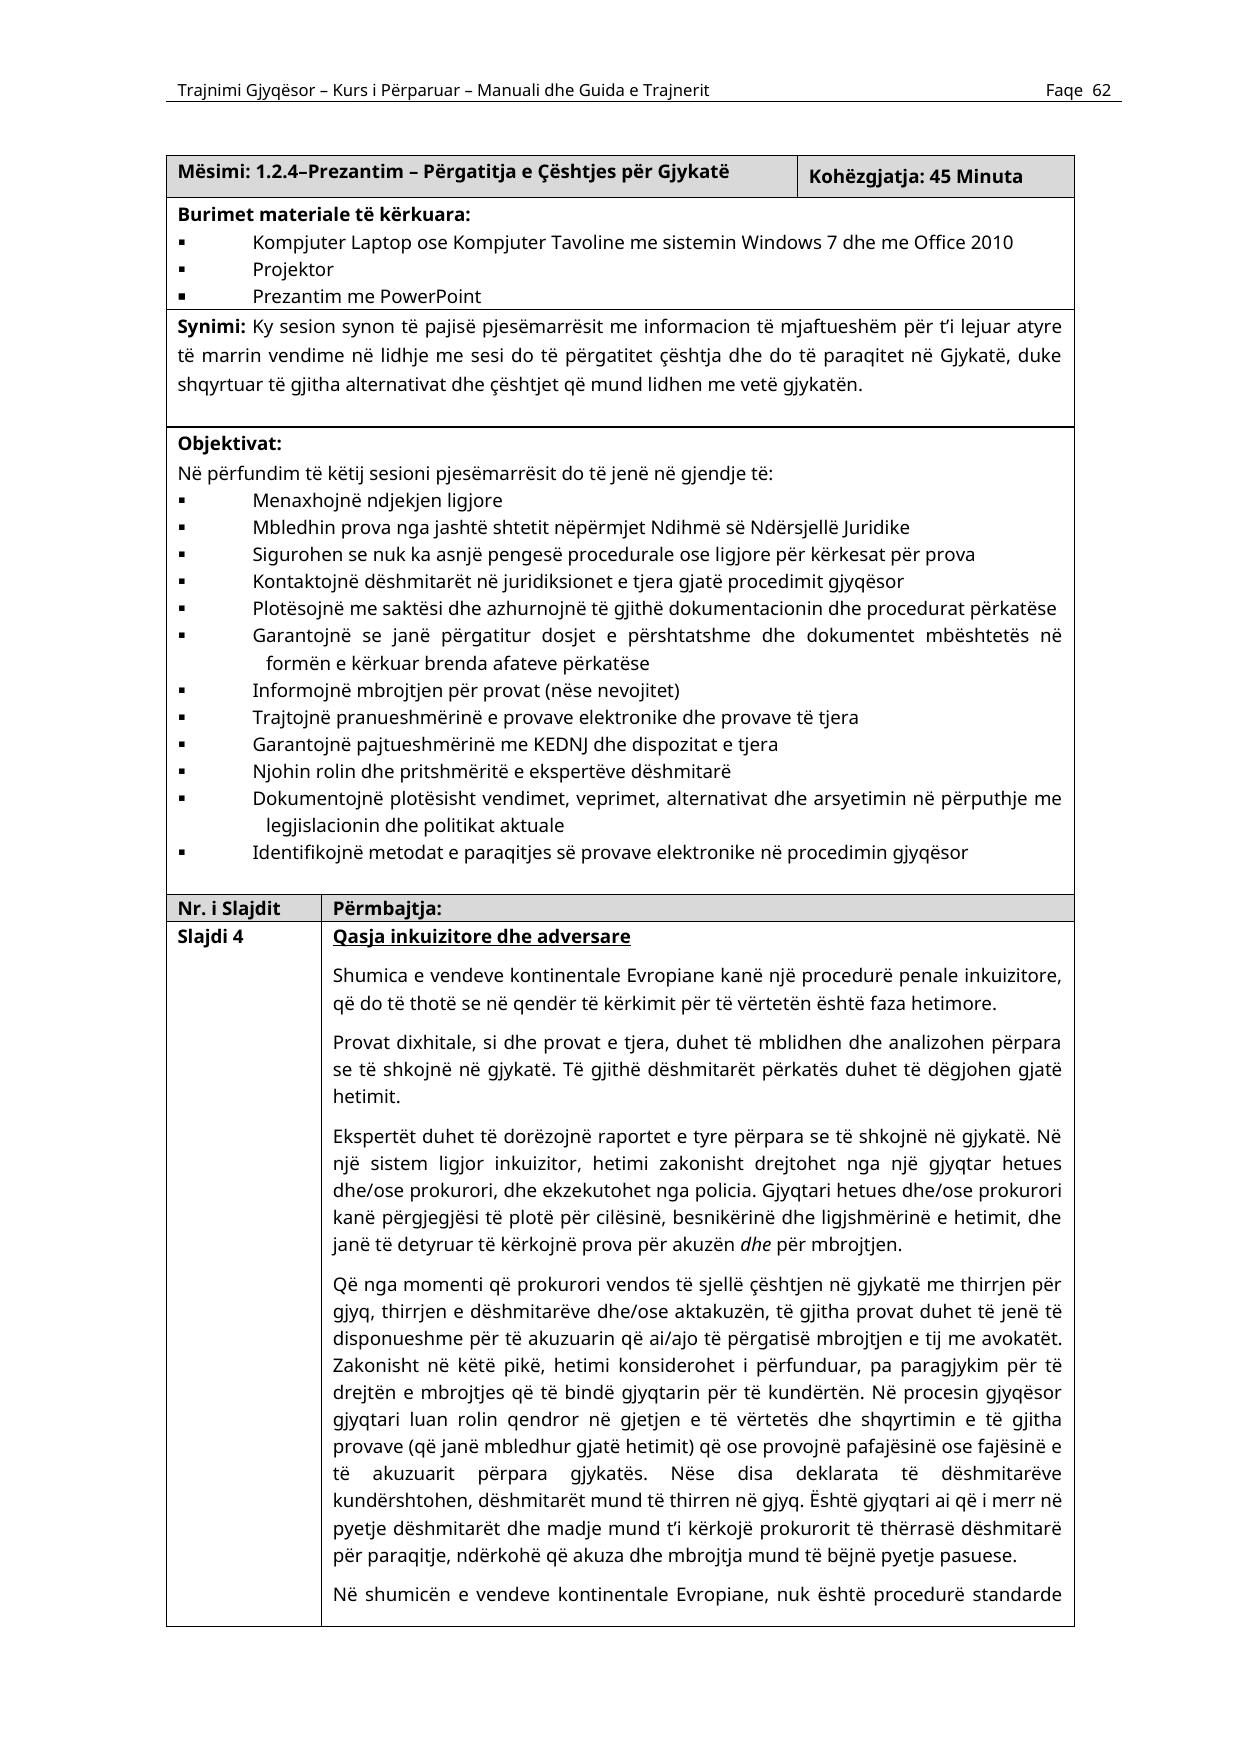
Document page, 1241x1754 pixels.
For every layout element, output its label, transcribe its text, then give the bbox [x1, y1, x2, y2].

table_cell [167, 922, 321, 1626]
table_cell Burimet materiale të kërkuara: Kompjuter Laptop ose Kompjuter Tavoline me sistemin Windows 7 dhe me Office 2010 Projektor Prezantim me PowerPoint [167, 198, 1074, 309]
table_cell Nr. i Slajdit [167, 895, 321, 921]
table_cell Synimi: Ky sesion synon të pajisë pjesëmarrësit me informacion të mjaftueshëm për t’i lejuar atyre të marrin vendime në lidhje me sesi do të përgatitet çështja dhe do të paraqitet në Gjykatë, duke shqyrtuar të gjitha alternativat dhe çështjet që mund lidhen me vetë gjykatën. [167, 310, 1074, 426]
table_cell Objektivat: Në përfundim të këtij sesioni pjesëmarrësit do të jenë në gjendje të: Menaxhojnë ndjekjen ligjore Mbledhin prova nga jashtë shtetit nëpërmjet Ndihmë së Ndërsjellë Juridike Sigurohen se nuk ka asnjë pengesë procedurale ose ligjore për kërkesat për prova Kontaktojnë dëshmitarët në juridiksionet e tjera gjatë procedimit gjyqësor Plotësojnë me saktësi dhe azhurnojnë të gjithë dokumentacionin dhe procedurat përkatëse Garantojnë se janë përgatitur dosjet e përshtatshme dhe dokumentet mbështetës në formën e kërkuar brenda afateve përkatëse Informojnë mbrojtjen për provat (nëse nevojitet) Trajtojnë pranueshmërinë e provave elektronike dhe provave të tjera Garantojnë pajtueshmërinë me KEDNJ dhe dispozitat e tjera Njohin rolin dhe pritshmëritë e ekspertëve dëshmitarë Dokumentojnë plotësisht vendimet, veprimet, alternativat dhe arsyetimin në përputhje me legjislacionin dhe politikat aktuale Identifikojnë metodat e paraqitjes së provave elektronike në procedimin gjyqësor [167, 428, 1074, 894]
table_header Kohëzgjatja: 45 Minuta [798, 156, 1074, 197]
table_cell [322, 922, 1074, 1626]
table_header Mësimi: 1.2.4–Prezantim – Përgatitja e Çështjes për Gjykatë [167, 156, 797, 197]
table_cell Përmbajtja: [322, 895, 1074, 921]
